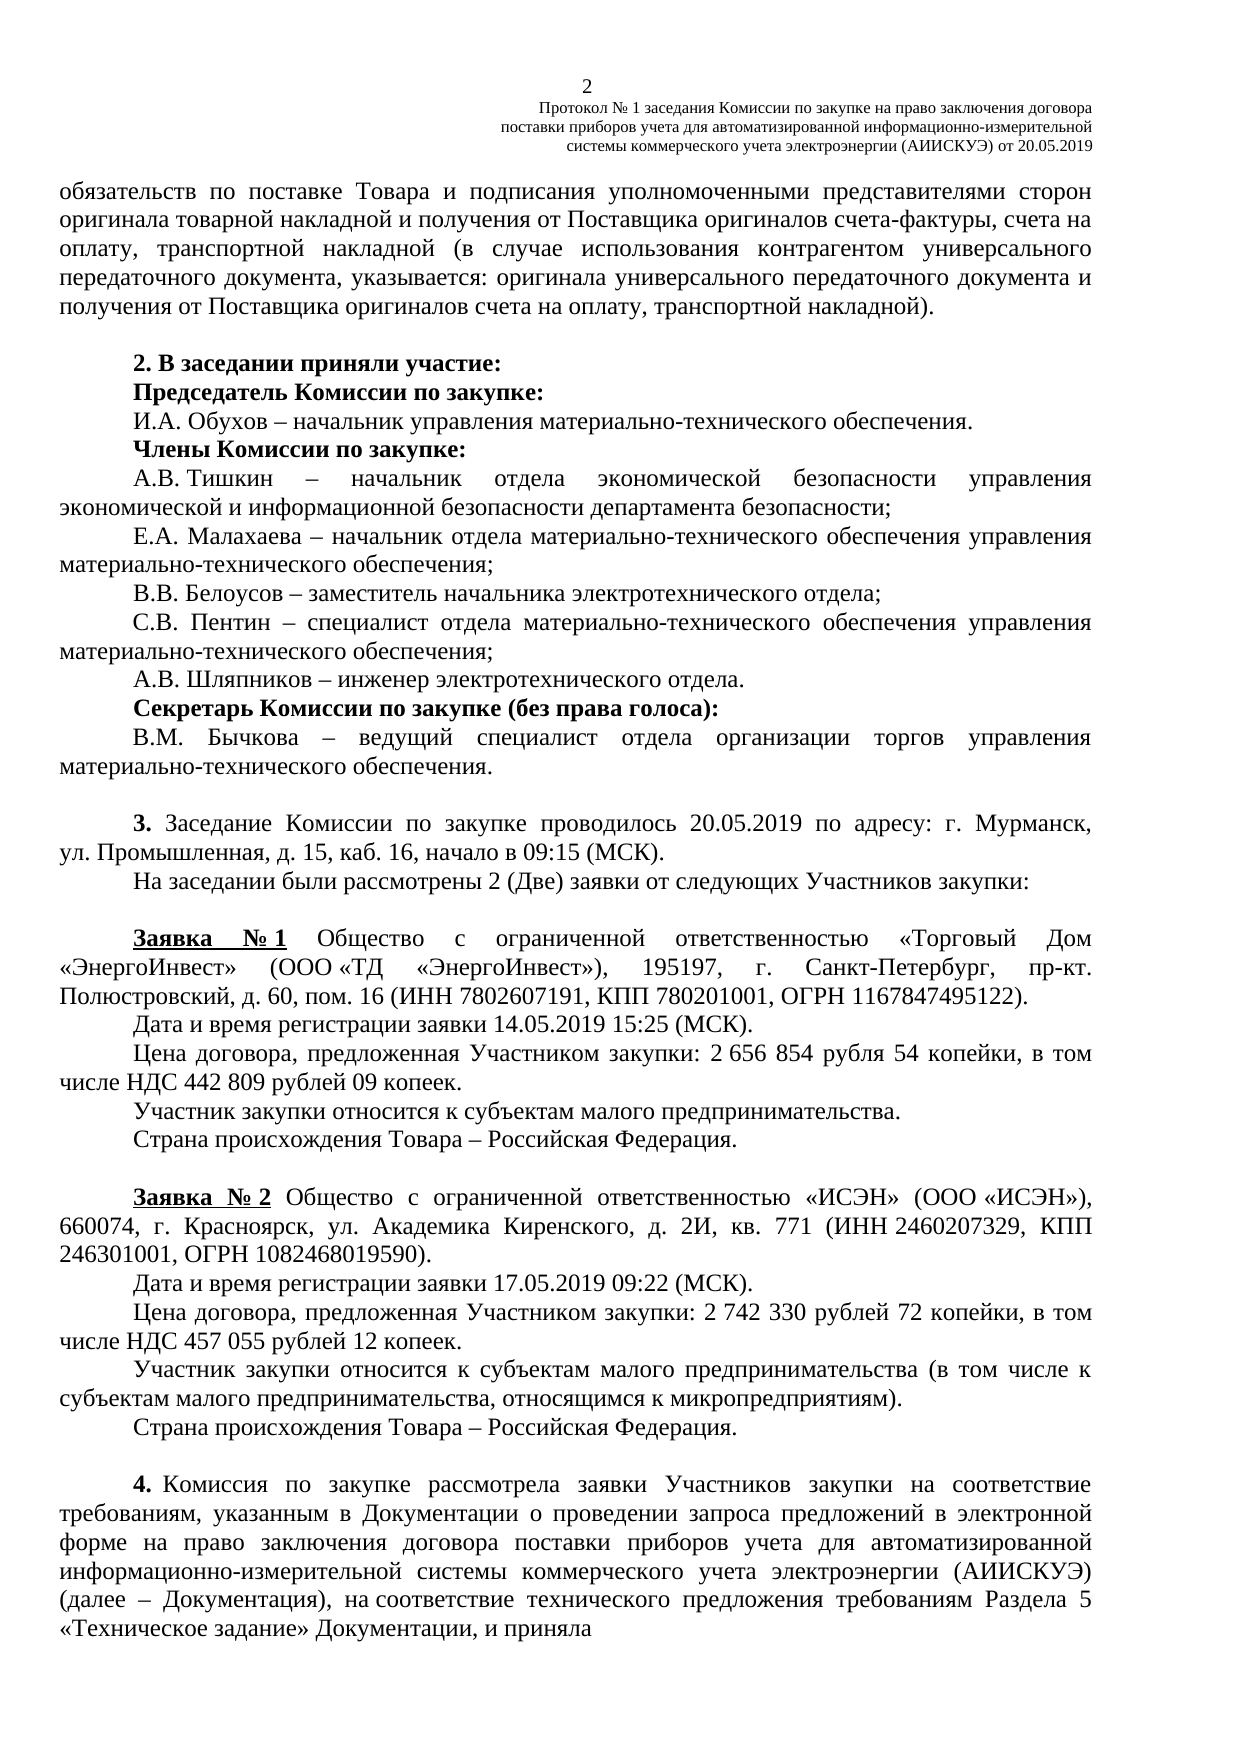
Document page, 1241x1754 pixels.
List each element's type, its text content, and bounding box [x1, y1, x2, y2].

text Дата и время регистрации заявки 17.05.2019 09:22 (МСК). [59, 1268, 1092, 1297]
text С.В. Пентин – специалист отдела материально-технического обеспечения управления материально-технического обеспечения; [59, 607, 1092, 664]
subtitle 2. В заседании приняли участие: [59, 348, 1092, 377]
text Секретарь Комиссии по закупке (без права голоса): [59, 693, 1092, 722]
subtitle 3. Заседание Комиссии по закупке проводилось 20.05.2019 по адресу: г. Мурманск, ул. Промышленная, д. 15, каб. 16, начало в 09:15 (МСК). [59, 808, 1092, 866]
text В.В. Белоусов – заместитель начальника электротехнического отдела; [59, 578, 1092, 607]
subtitle Заявка № 1 Общество с ограниченной ответственностью «Торговый Дом «ЭнергоИнвест» (ООО «ТД «ЭнергоИнвест»), 195197, г. Санкт-Петербург, пр-кт. Полюстровский, д. 60, пом. 16 (ИНН 7802607191, КПП 780201001, ОГРН 1167847495122). [59, 923, 1092, 1009]
subtitle Заявка № 2 Общество с ограниченной ответственностью «ИСЭН» (ООО «ИСЭН»), 660074, г. Красноярск, ул. Академика Киренского, д. 2И, кв. 771 (ИНН 2460207329, КПП 246301001, ОГРН 1082468019590). [59, 1182, 1092, 1268]
text Е.А. Малахаева – начальник отдела материально-технического обеспечения управления материально-технического обеспечения; [59, 521, 1092, 578]
text В.М. Бычкова – ведущий специалист отдела организации торгов управления материально-технического обеспечения. [59, 722, 1092, 779]
text И.А. Обухов – начальник управления материально-технического обеспечения. [59, 406, 1092, 434]
text Страна происхождения Товара – Российская Федерация. [59, 1412, 1092, 1441]
text Цена договора, предложенная Участником закупки: 2 656 854 рубля 54 копейки, в том числе НДС 442 809 рублей 09 копеек. [59, 1038, 1092, 1096]
text А.В. Тишкин – начальник отдела экономической безопасности управления экономической и информационной безопасности департамента безопасности; [59, 463, 1092, 521]
text Дата и время регистрации заявки 14.05.2019 15:25 (МСК). [59, 1009, 1092, 1038]
text Члены Комиссии по закупке: [59, 434, 1092, 463]
text Участник закупки относится к субъектам малого предпринимательства. [59, 1096, 1092, 1124]
text Председатель Комиссии по закупке: [59, 377, 1092, 406]
text На заседании были рассмотрены 2 (Две) заявки от следующих Участников закупки: [59, 866, 1092, 894]
text Страна происхождения Товара – Российская Федерация. [59, 1124, 1092, 1153]
text А.В. Шляпников – инженер электротехнического отдела. [59, 664, 1092, 693]
text Цена договора, предложенная Участником закупки: 2 742 330 рублей 72 копейки, в том числе НДС 457 055 рублей 12 копеек. [59, 1297, 1092, 1354]
list Комиссия по закупке рассмотрела заявки Участников закупки на соответствие требованиям, указанным в Документации о проведении запроса предложений в электронной форме на право заключения договора поставки приборов учета для автоматизированной информационно-измерительной системы коммерческого учета электроэнергии (АИИСКУЭ) (далее – Документация), на соответствие технического предложения требованиям Раздела 5 «Техническое задание» Документации, и приняла [59, 1469, 1092, 1642]
text Участник закупки относится к субъектам малого предпринимательства (в том числе к субъектам малого предпринимательства, относящимся к микропредприятиям). [59, 1354, 1092, 1412]
